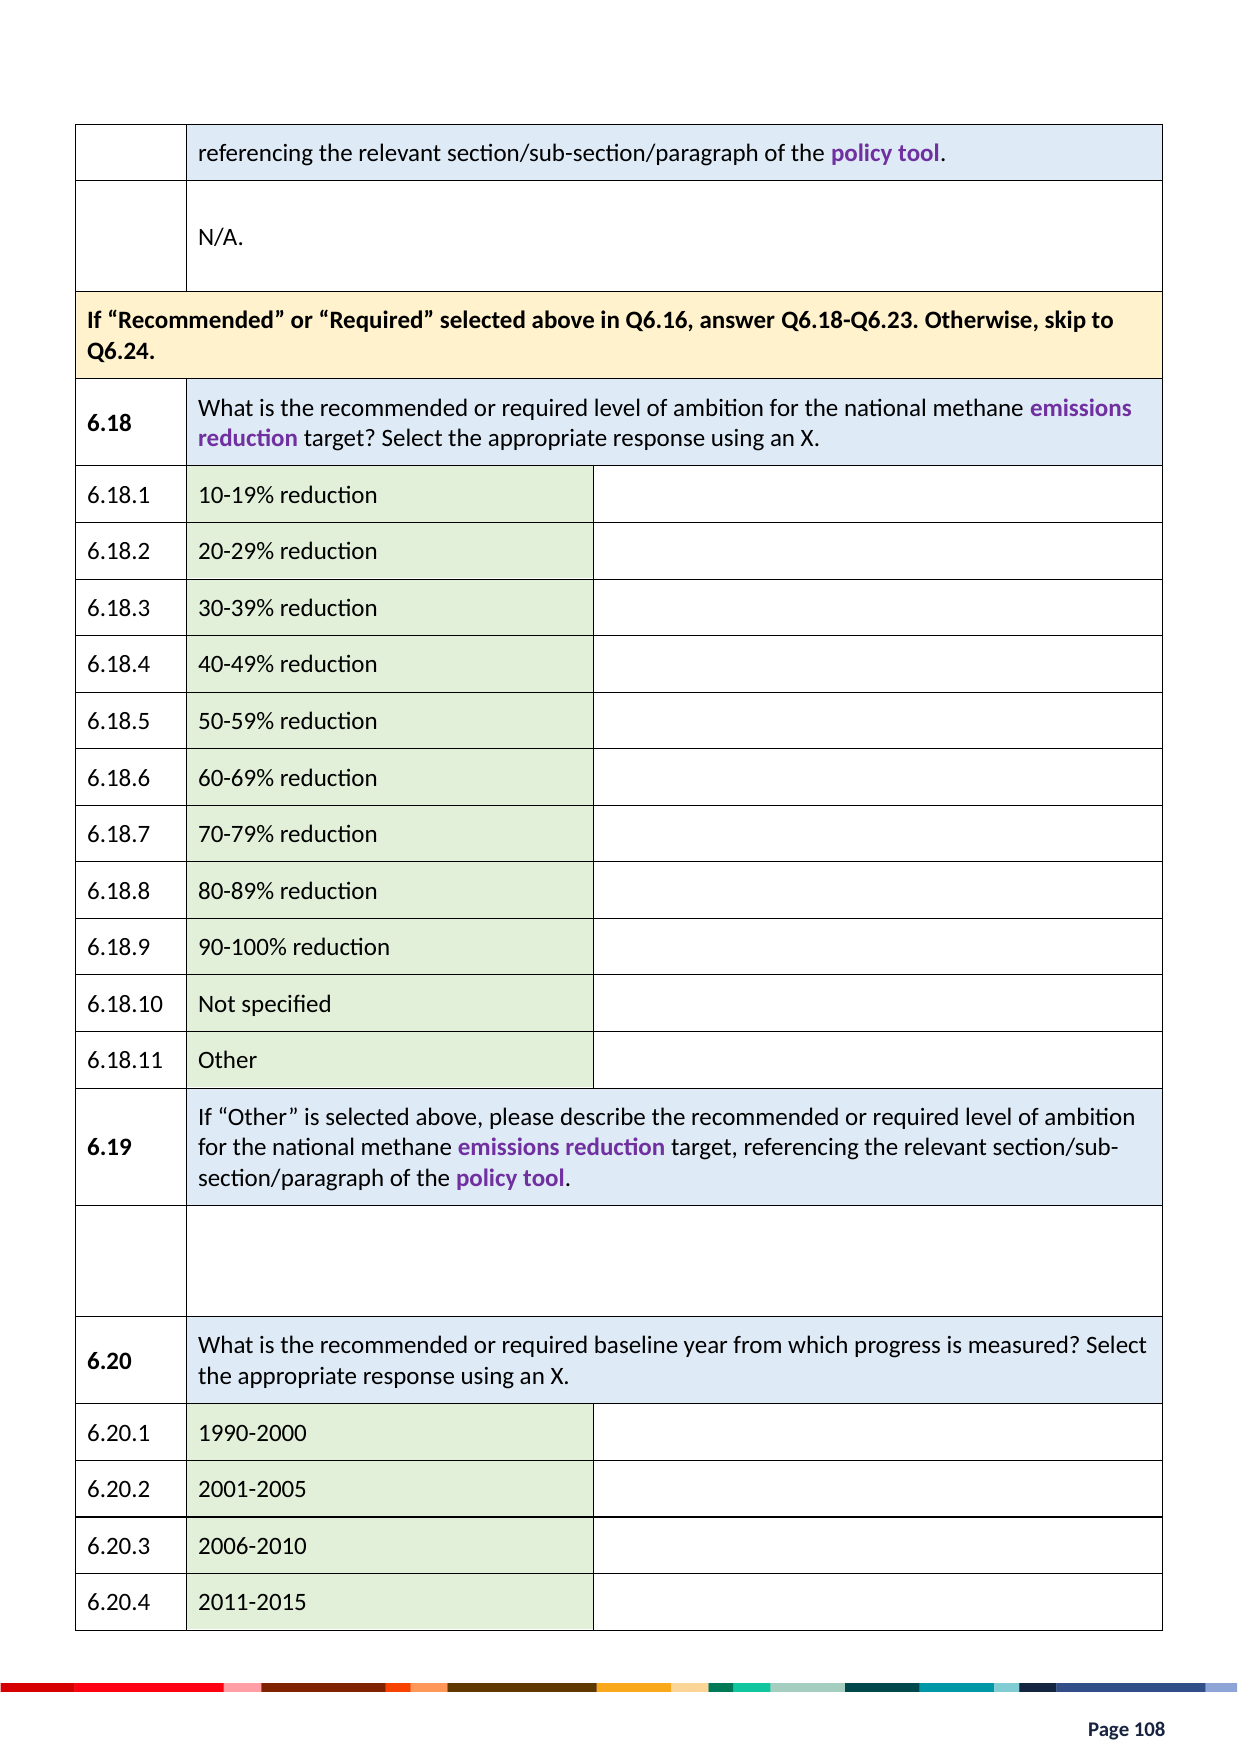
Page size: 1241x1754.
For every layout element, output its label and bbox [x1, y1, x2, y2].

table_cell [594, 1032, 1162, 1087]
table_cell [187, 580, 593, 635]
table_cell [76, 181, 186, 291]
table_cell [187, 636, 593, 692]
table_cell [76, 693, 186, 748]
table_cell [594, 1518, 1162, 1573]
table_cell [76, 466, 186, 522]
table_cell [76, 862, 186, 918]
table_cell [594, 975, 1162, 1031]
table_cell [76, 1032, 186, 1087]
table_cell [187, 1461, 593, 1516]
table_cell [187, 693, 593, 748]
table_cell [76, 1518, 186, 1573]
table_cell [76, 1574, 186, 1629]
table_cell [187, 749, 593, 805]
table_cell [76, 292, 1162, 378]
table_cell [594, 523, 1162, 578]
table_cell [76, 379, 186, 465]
picture [0, 1683, 1236, 1692]
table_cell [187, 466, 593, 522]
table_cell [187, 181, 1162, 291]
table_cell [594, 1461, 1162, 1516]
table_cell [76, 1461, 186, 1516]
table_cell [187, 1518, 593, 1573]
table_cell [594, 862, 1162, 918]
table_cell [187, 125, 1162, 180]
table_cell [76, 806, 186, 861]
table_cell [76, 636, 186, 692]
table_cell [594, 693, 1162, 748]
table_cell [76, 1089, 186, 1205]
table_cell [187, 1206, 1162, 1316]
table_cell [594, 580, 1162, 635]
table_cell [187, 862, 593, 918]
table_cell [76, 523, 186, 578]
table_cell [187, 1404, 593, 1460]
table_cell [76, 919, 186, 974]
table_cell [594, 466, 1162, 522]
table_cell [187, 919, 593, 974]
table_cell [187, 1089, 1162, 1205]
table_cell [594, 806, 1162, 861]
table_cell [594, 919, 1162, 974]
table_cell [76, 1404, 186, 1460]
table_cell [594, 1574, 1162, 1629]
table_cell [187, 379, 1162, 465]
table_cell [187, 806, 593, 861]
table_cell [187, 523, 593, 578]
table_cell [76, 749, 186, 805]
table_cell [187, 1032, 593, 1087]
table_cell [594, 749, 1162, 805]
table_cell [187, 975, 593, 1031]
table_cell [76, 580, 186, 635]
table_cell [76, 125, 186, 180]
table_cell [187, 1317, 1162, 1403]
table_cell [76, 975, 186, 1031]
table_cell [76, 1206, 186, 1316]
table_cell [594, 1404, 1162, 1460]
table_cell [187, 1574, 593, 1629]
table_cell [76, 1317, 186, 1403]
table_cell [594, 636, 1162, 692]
